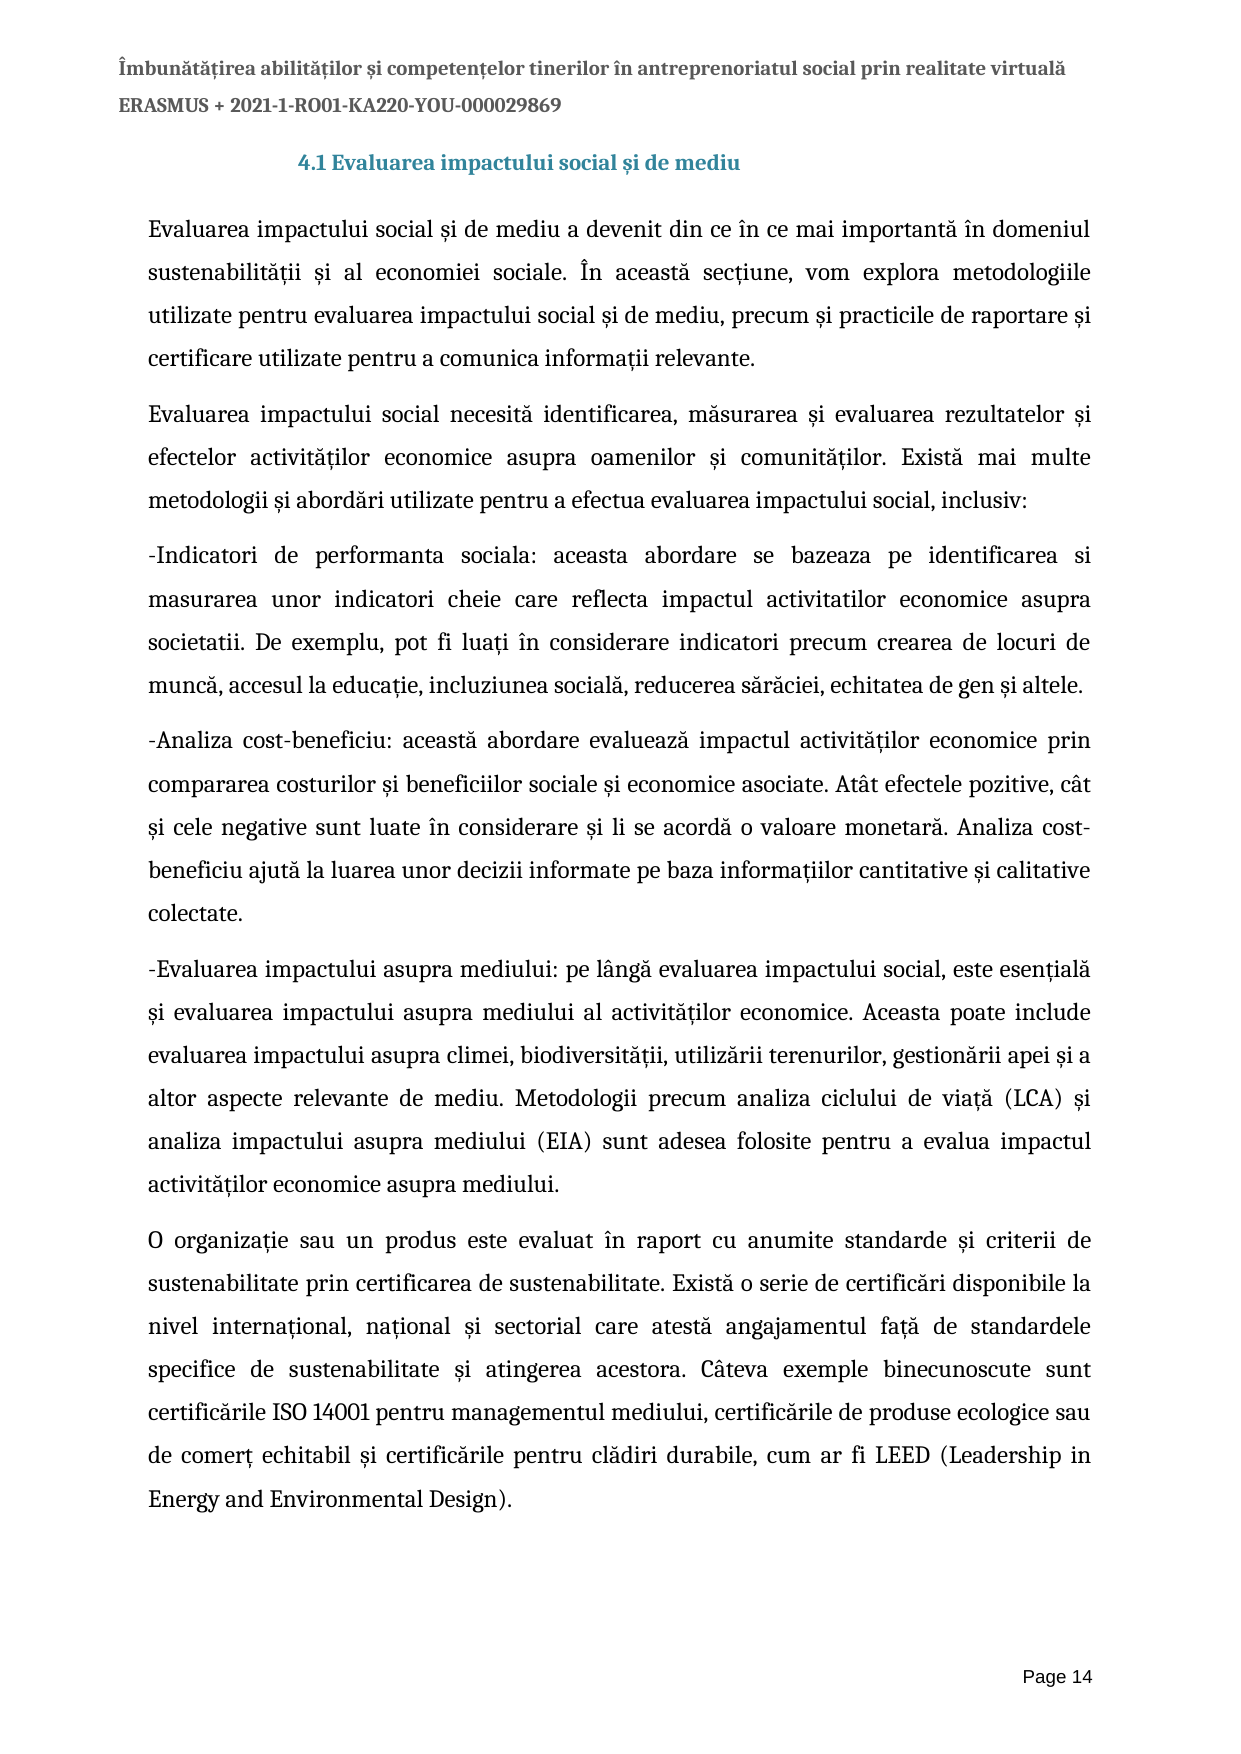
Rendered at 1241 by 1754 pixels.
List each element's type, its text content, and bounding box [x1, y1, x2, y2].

text Evaluarea impactului social și de mediu a devenit din ce în ce mai importantă în domeniul sustenabilității și al economiei sociale. În această secțiune, vom explora metodologiile utilizate pentru evaluarea impactului social și de mediu, precum și practicile de raportare și certificare utilizate pentru a comunica informații relevante. [148, 214, 1092, 373]
subtitle 4.1 Evaluarea impactului social și de mediu [185, 150, 1092, 176]
text Evaluarea impactului social necesită identificarea, măsurarea și evaluarea rezultatelor și efectelor activităților economice asupra oamenilor și comunităților. Există mai multe metodologii și abordări utilizate pentru a efectua evaluarea impactului social, inclusiv: [148, 399, 1092, 514]
text O organizație sau un produs este evaluat în raport cu anumite standarde și criterii de sustenabilitate prin certificarea de sustenabilitate. Există o serie de certificări disponibile la nivel internațional, național și sectorial care atestă angajamentul față de standardele specifice de sustenabilitate și atingerea acestora. Câteva exemple binecunoscute sunt certificările ISO 14001 pentru managementul mediului, certificările de produse ecologice sau de comerț echitabil și certificările pentru clădiri durabile, cum ar fi LEED (Leadership in Energy and Environmental Design). [148, 1226, 1092, 1513]
text -Indicatori de performanta sociala: aceasta abordare se bazeaza pe identificarea si masurarea unor indicatori cheie care reflecta impactul activitatilor economice asupra societatii. De exemplu, pot fi luați în considerare indicatori precum crearea de locuri de muncă, accesul la educație, incluziunea socială, reducerea sărăciei, echitatea de gen și altele. [148, 541, 1092, 699]
text -Analiza cost-beneficiu: această abordare evaluează impactul activităților economice prin compararea costurilor și beneficiilor sociale și economice asociate. Atât efectele pozitive, cât și cele negative sunt luate în considerare și li se acordă o valoare monetară. Analiza cost-beneficiu ajută la luarea unor decizii informate pe baza informațiilor cantitative și calitative colectate. [148, 726, 1092, 928]
text -Evaluarea impactului asupra mediului: pe lângă evaluarea impactului social, este esențială și evaluarea impactului asupra mediului al activităților economice. Aceasta poate include evaluarea impactului asupra climei, biodiversității, utilizării terenurilor, gestionării apei și a altor aspecte relevante de mediu. Metodologii precum analiza ciclului de viață (LCA) și analiza impactului asupra mediului (EIA) sunt adesea folosite pentru a evalua impactul activităților economice asupra mediului. [148, 954, 1092, 1199]
